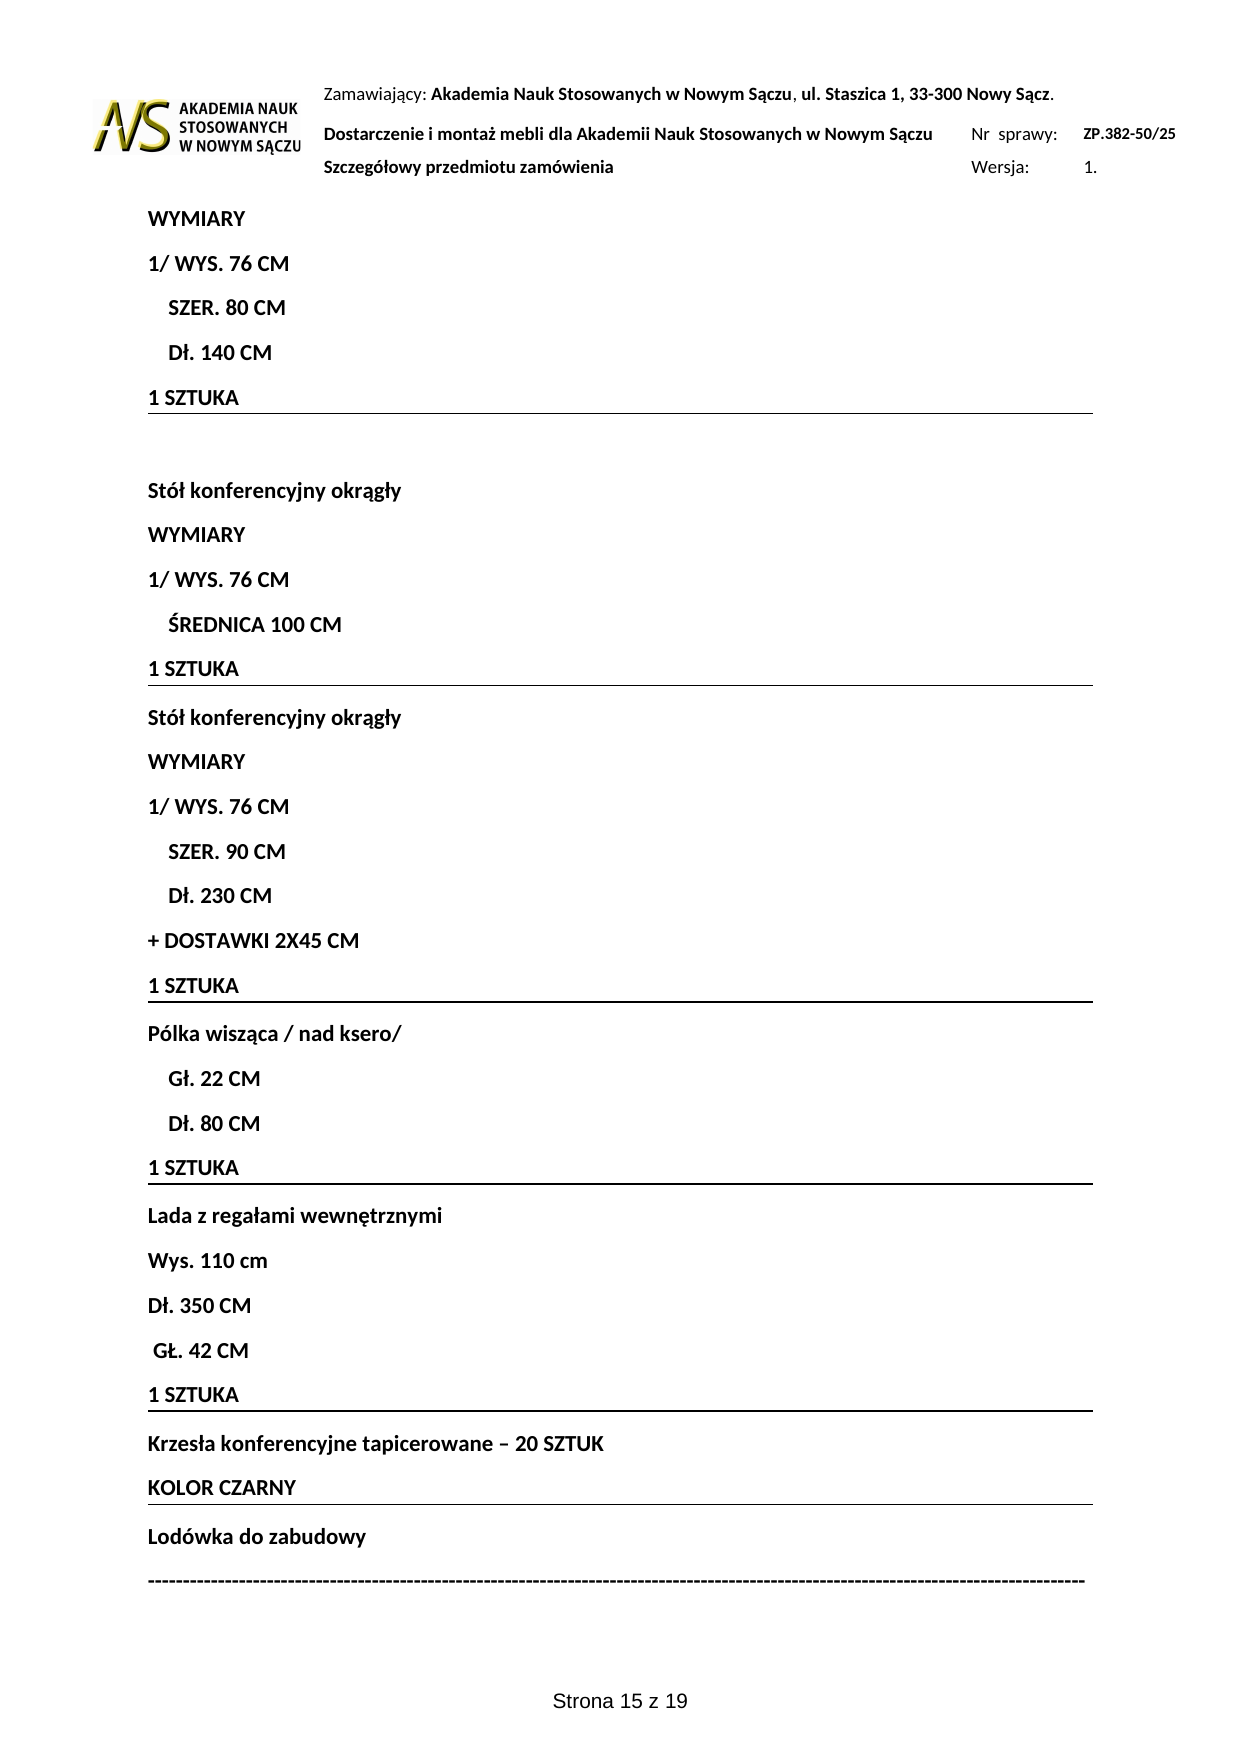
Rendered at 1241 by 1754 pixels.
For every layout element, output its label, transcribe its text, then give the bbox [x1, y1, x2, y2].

text Dł. 140 CM [148, 338, 1093, 366]
text Dł. 350 CM [148, 1291, 1093, 1319]
text Wys. 110 cm [148, 1246, 1093, 1274]
text Krzesła konferencyjne tapicerowane – 20 SZTUK [148, 1429, 1093, 1457]
text -------------------------------------------------------------------------------------------------------------------------------------- [148, 1566, 1093, 1594]
text WYMIARY [148, 204, 1093, 232]
text + DOSTAWKI 2X45 CM [148, 926, 1093, 954]
text WYMIARY [148, 747, 1093, 776]
text Lodówka do zabudowy [148, 1522, 1093, 1550]
text Dł. 230 CM [148, 882, 1093, 909]
text WYMIARY [148, 520, 1093, 548]
text Lada z regałami wewnętrznymi [148, 1202, 1093, 1230]
text Stół konferencyjny okrągły [148, 703, 1093, 731]
text 1 SZTUKA [148, 971, 1093, 1001]
text GŁ. 42 CM [148, 1336, 1093, 1364]
text SZER. 80 CM [148, 293, 1093, 321]
text 1/ WYS. 76 CM [148, 565, 1093, 593]
picture [92, 99, 301, 155]
text 1 SZTUKA [148, 1153, 1093, 1183]
text Gł. 22 CM [148, 1064, 1093, 1092]
text 1/ WYS. 76 CM [148, 249, 1093, 277]
text 1 SZTUKA [148, 1380, 1093, 1410]
text SZER. 90 CM [148, 837, 1093, 865]
text ŚREDNICA 100 CM [148, 610, 1093, 638]
text 1 SZTUKA [148, 383, 1093, 413]
text 1/ WYS. 76 CM [148, 792, 1093, 820]
text 1 SZTUKA [148, 654, 1093, 685]
text KOLOR CZARNY [148, 1473, 1093, 1504]
text Stół konferencyjny okrągły [148, 476, 1093, 504]
text Pólka wisząca / nad ksero/ [148, 1019, 1093, 1047]
text Dł. 80 CM [148, 1109, 1093, 1137]
